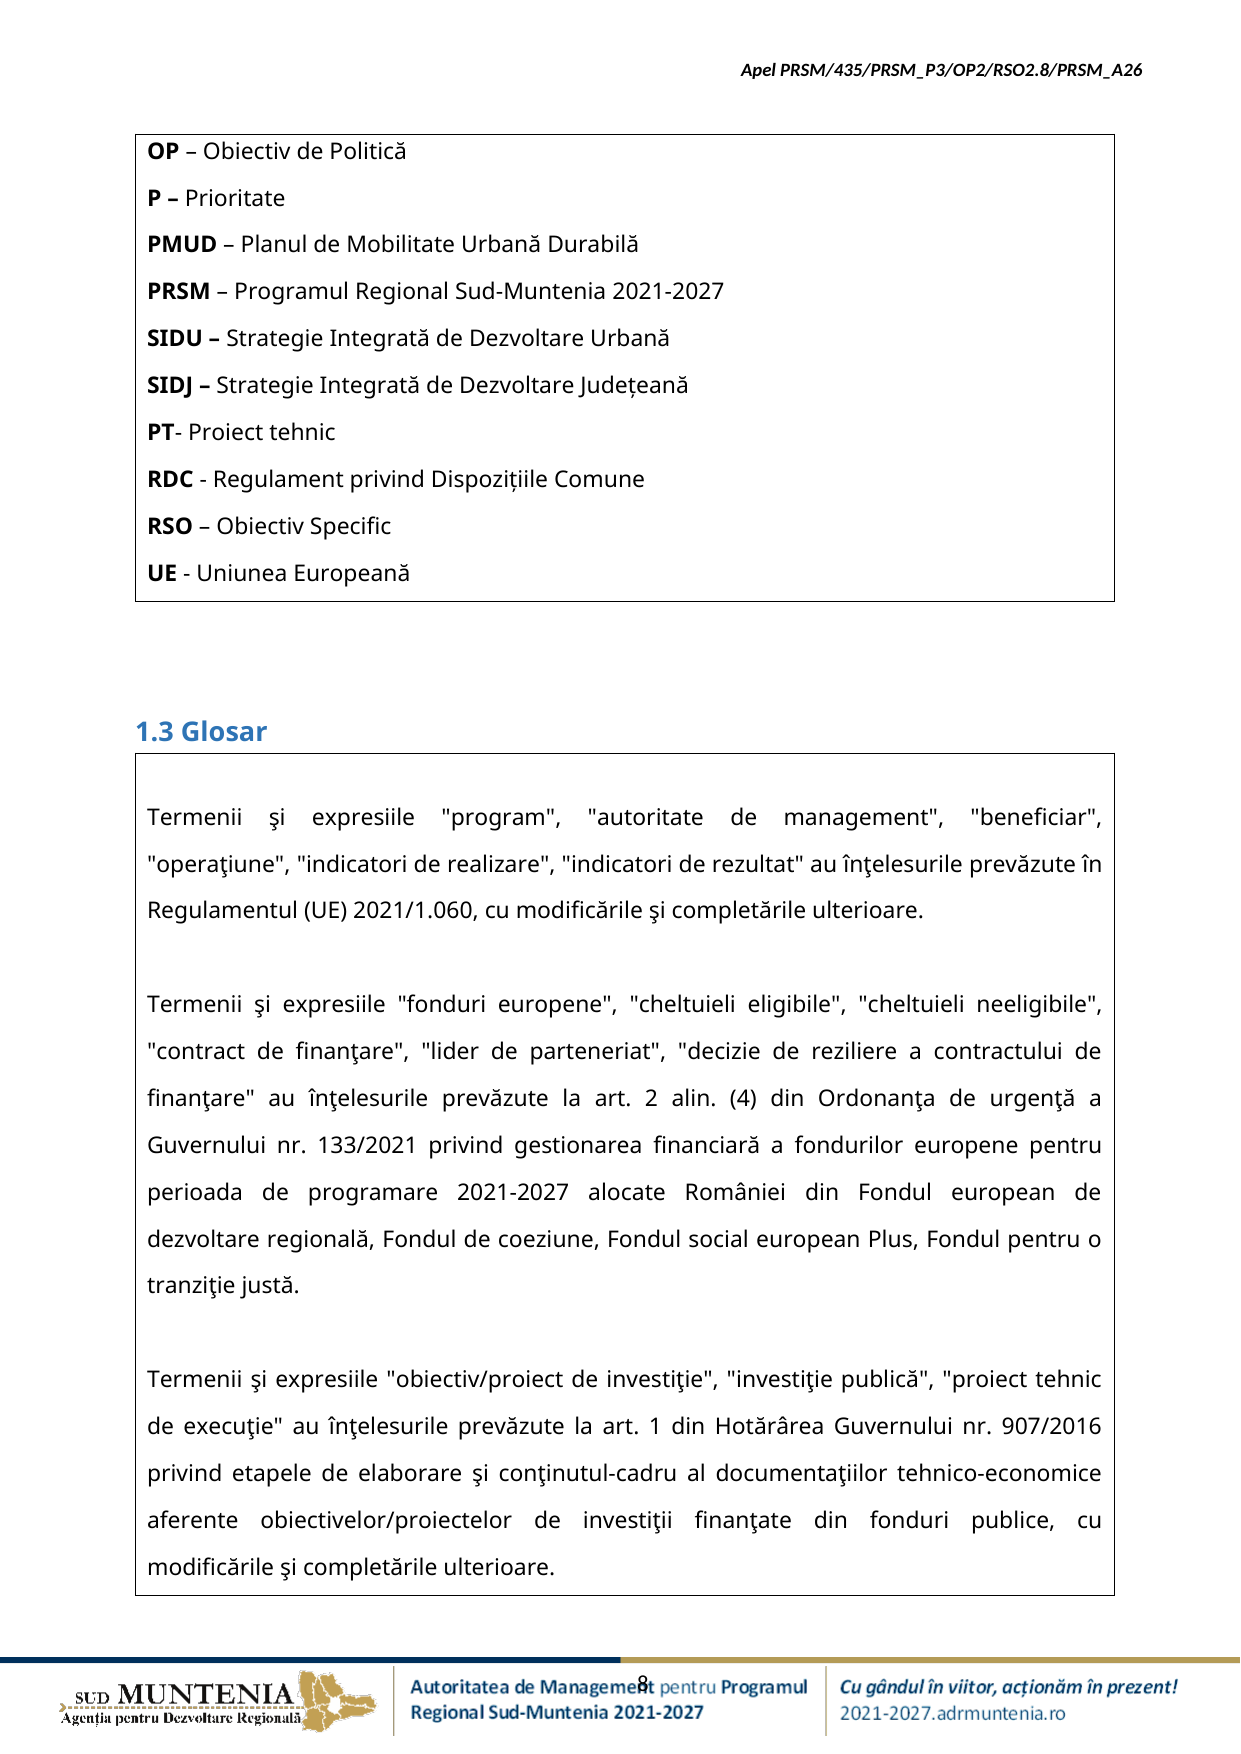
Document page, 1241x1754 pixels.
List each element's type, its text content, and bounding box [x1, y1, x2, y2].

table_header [136, 135, 1114, 601]
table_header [136, 754, 1114, 1595]
subtitle 1.3 Glosar [135, 713, 1150, 750]
picture [0, 1657, 1241, 1737]
